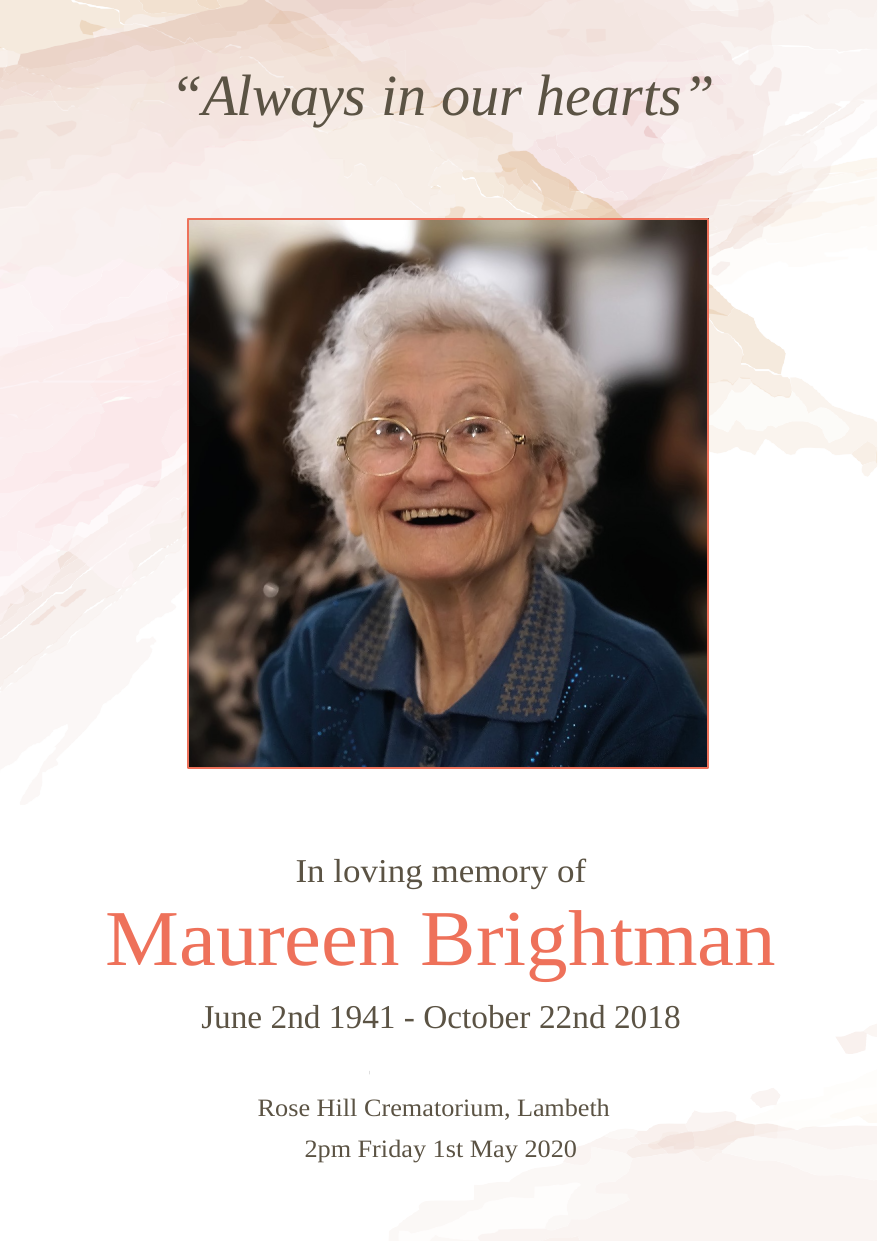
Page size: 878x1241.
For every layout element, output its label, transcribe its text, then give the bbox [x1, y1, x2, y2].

text Rose Hill Crematorium, Lambeth 2pm Friday 1st May 2020 [257, 1072, 612, 1163]
picture [388, 1069, 877, 1241]
picture [0, 0, 878, 805]
title Maureen Brightman [103, 892, 779, 983]
text “Always in our hearts” [103, 61, 782, 128]
subtitle June 2nd 1941 - October 22nd 2018 [103, 997, 779, 1036]
subtitle In loving memory of [103, 851, 779, 890]
